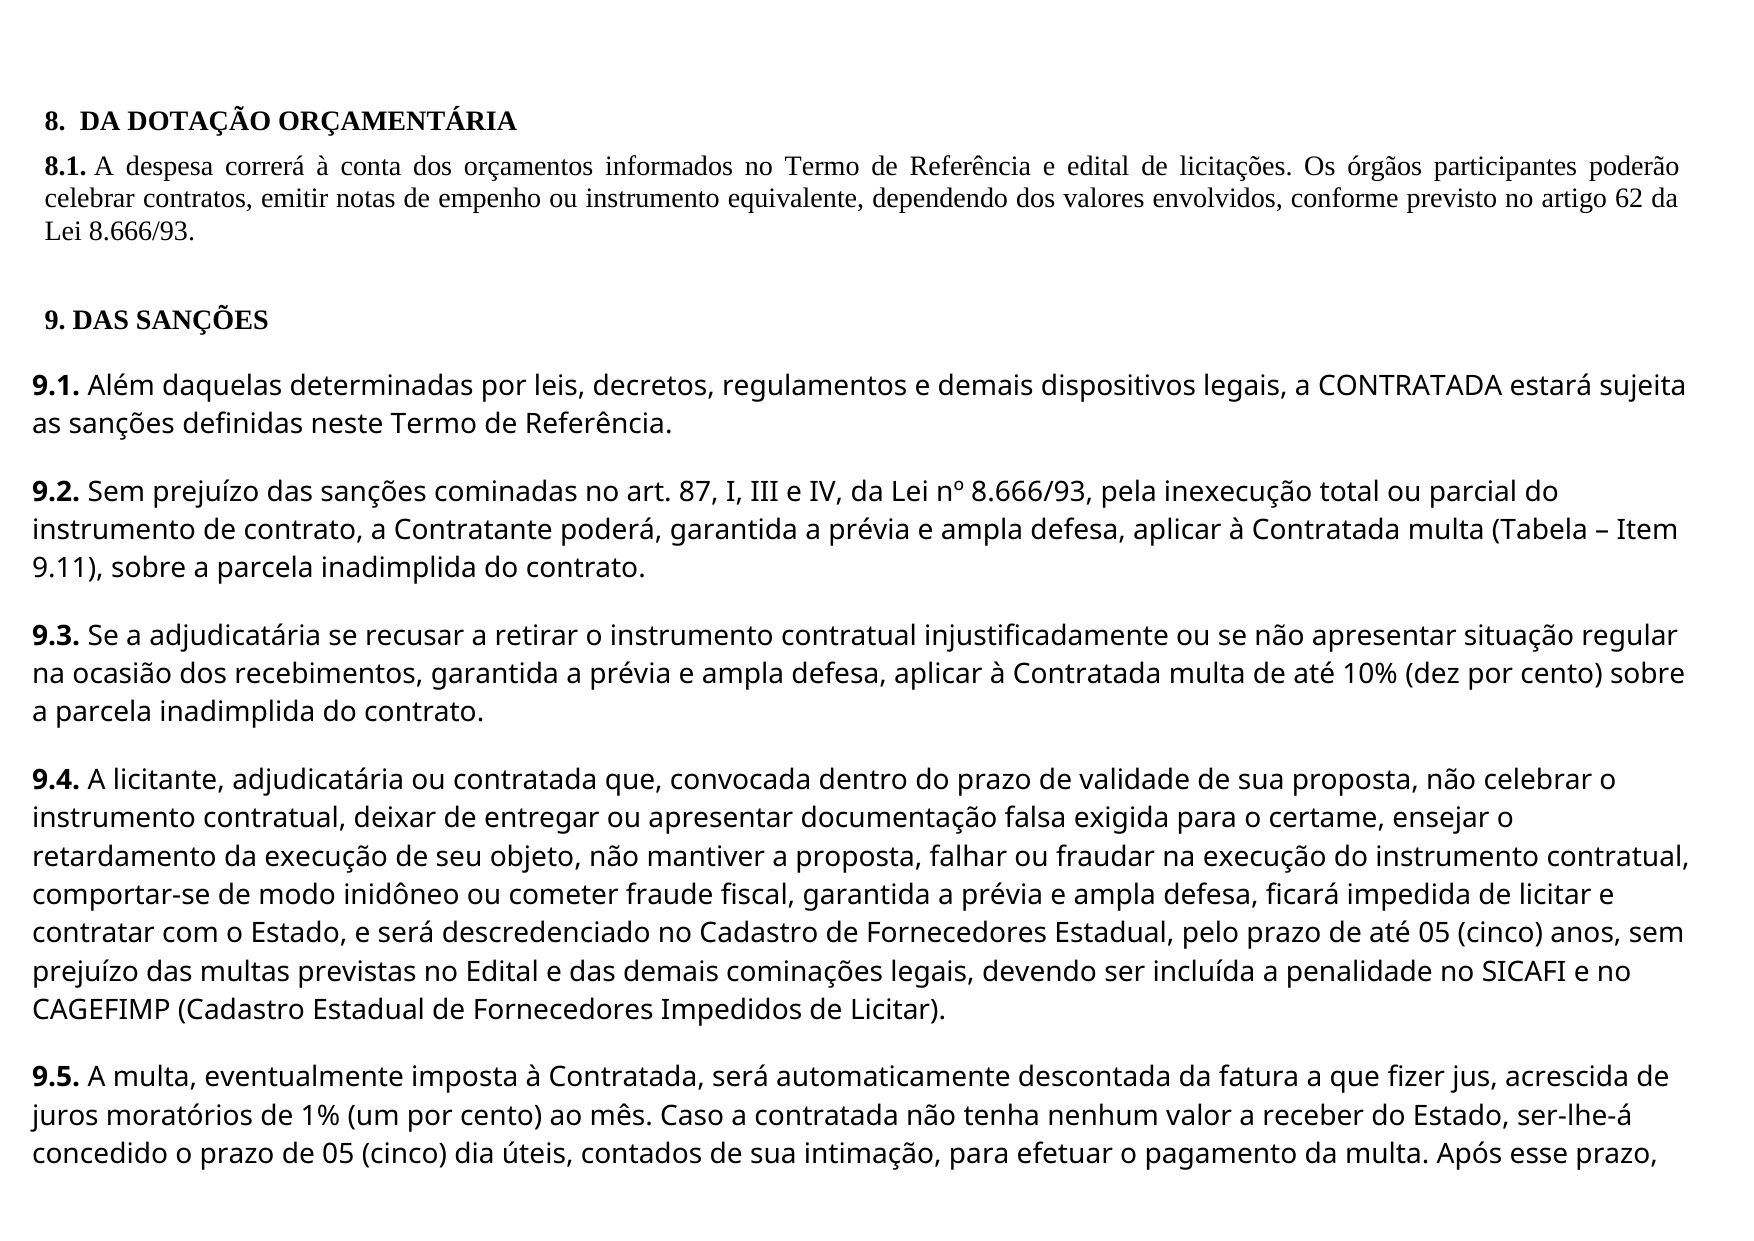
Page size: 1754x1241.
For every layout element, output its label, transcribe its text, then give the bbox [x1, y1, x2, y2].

text 9.3. Se a adjudicatária se recusar a retirar o instrumento contratual injustificadamente ou se não apresentar situação regular na ocasião dos recebimentos, garantida a prévia e ampla defesa, aplicar à Contratada multa de até 10% (dez por cento) sobre a parcela inadimplida do contrato. [32, 615, 1695, 730]
text 8.1. A despesa correrá à conta dos orçamentos informados no Termo de Referência e edital de licitações. Os órgãos participantes poderão celebrar contratos, emitir notas de empenho ou instrumento equivalente, dependendo dos valores envolvidos, conforme previsto no artigo 62 da Lei 8.666/93. [44, 149, 1682, 246]
text 9.4. A licitante, adjudicatária ou contratada que, convocada dentro do prazo de validade de sua proposta, não celebrar o instrumento contratual, deixar de entregar ou apresentar documentação falsa exigida para o certame, ensejar o retardamento da execução de seu objeto, não mantiver a proposta, falhar ou fraudar na execução do instrumento contratual, comportar-se de modo inidôneo ou cometer fraude fiscal, garantida a prévia e ampla defesa, ficará impedida de licitar e contratar com o Estado, e será descredenciado no Cadastro de Fornecedores Estadual, pelo prazo de até 05 (cinco) anos, sem prejuízo das multas previstas no Edital e das demais cominações legais, devendo ser incluída a penalidade no SICAFI e no CAGEFIMP (Cadastro Estadual de Fornecedores Impedidos de Licitar). [32, 759, 1695, 1027]
text 9.2. Sem prejuízo das sanções cominadas no art. 87, I, III e IV, da Lei nº 8.666/93, pela inexecução total ou parcial do instrumento de contrato, a Contratante poderá, garantida a prévia e ampla defesa, aplicar à Contratada multa (Tabela – Item 9.11), sobre a parcela inadimplida do contrato. [32, 471, 1695, 586]
text 8. DA DOTAÇÃO ORÇAMENTÁRIA [44, 104, 1682, 136]
text 9. DAS SANÇÕES [44, 303, 1682, 336]
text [32, 1057, 1695, 1172]
text 9.1. Além daquelas determinadas por leis, decretos, regulamentos e demais dispositivos legais, a CONTRATADA estará sujeita as sanções definidas neste Termo de Referência. [32, 365, 1695, 442]
